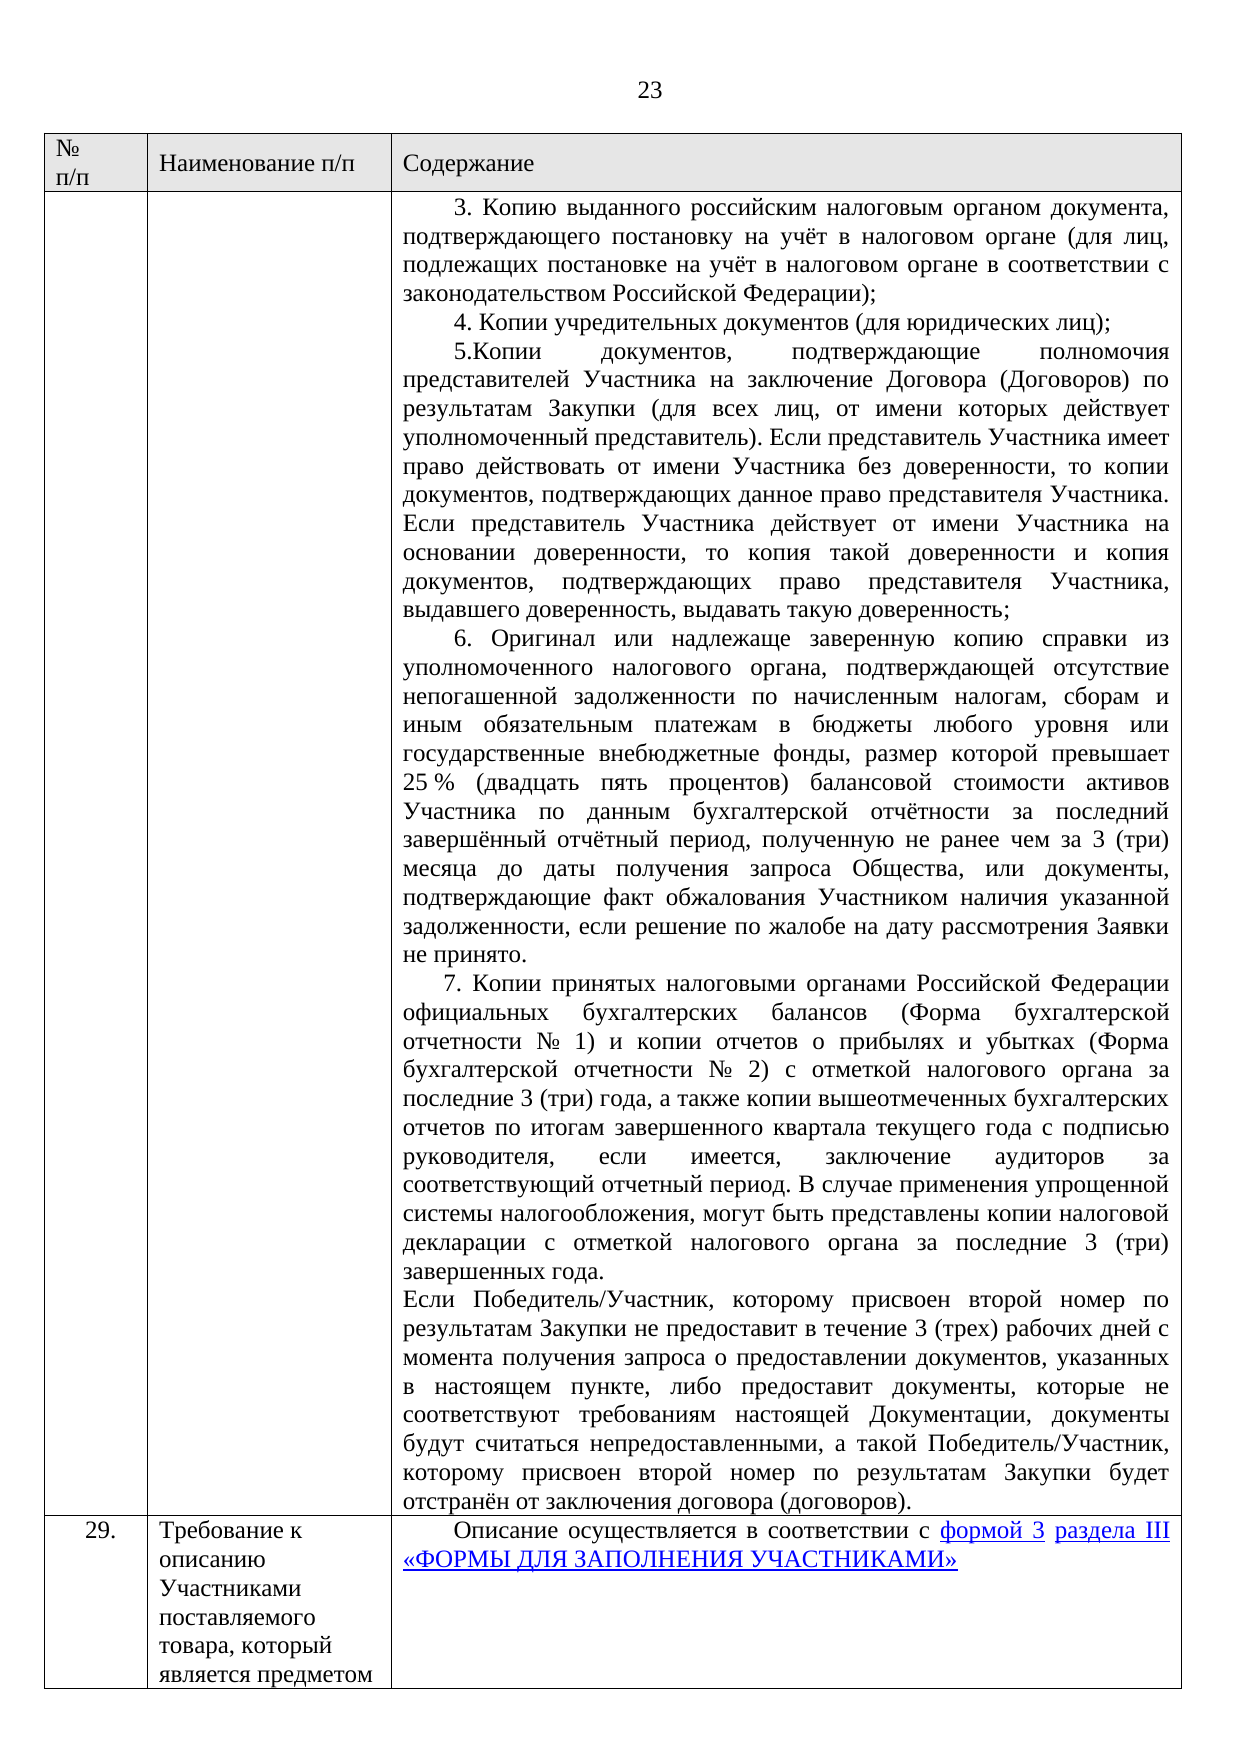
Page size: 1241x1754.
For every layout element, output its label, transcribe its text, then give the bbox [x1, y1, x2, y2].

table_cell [148, 192, 391, 1514]
table_header Содержание [392, 134, 1181, 191]
table_header № п/п [45, 134, 147, 191]
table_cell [392, 192, 1181, 1514]
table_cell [392, 1516, 1181, 1688]
table_cell [45, 192, 147, 1514]
table_cell [45, 1516, 147, 1688]
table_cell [148, 1516, 391, 1688]
table_header Наименование п/п [148, 134, 391, 191]
